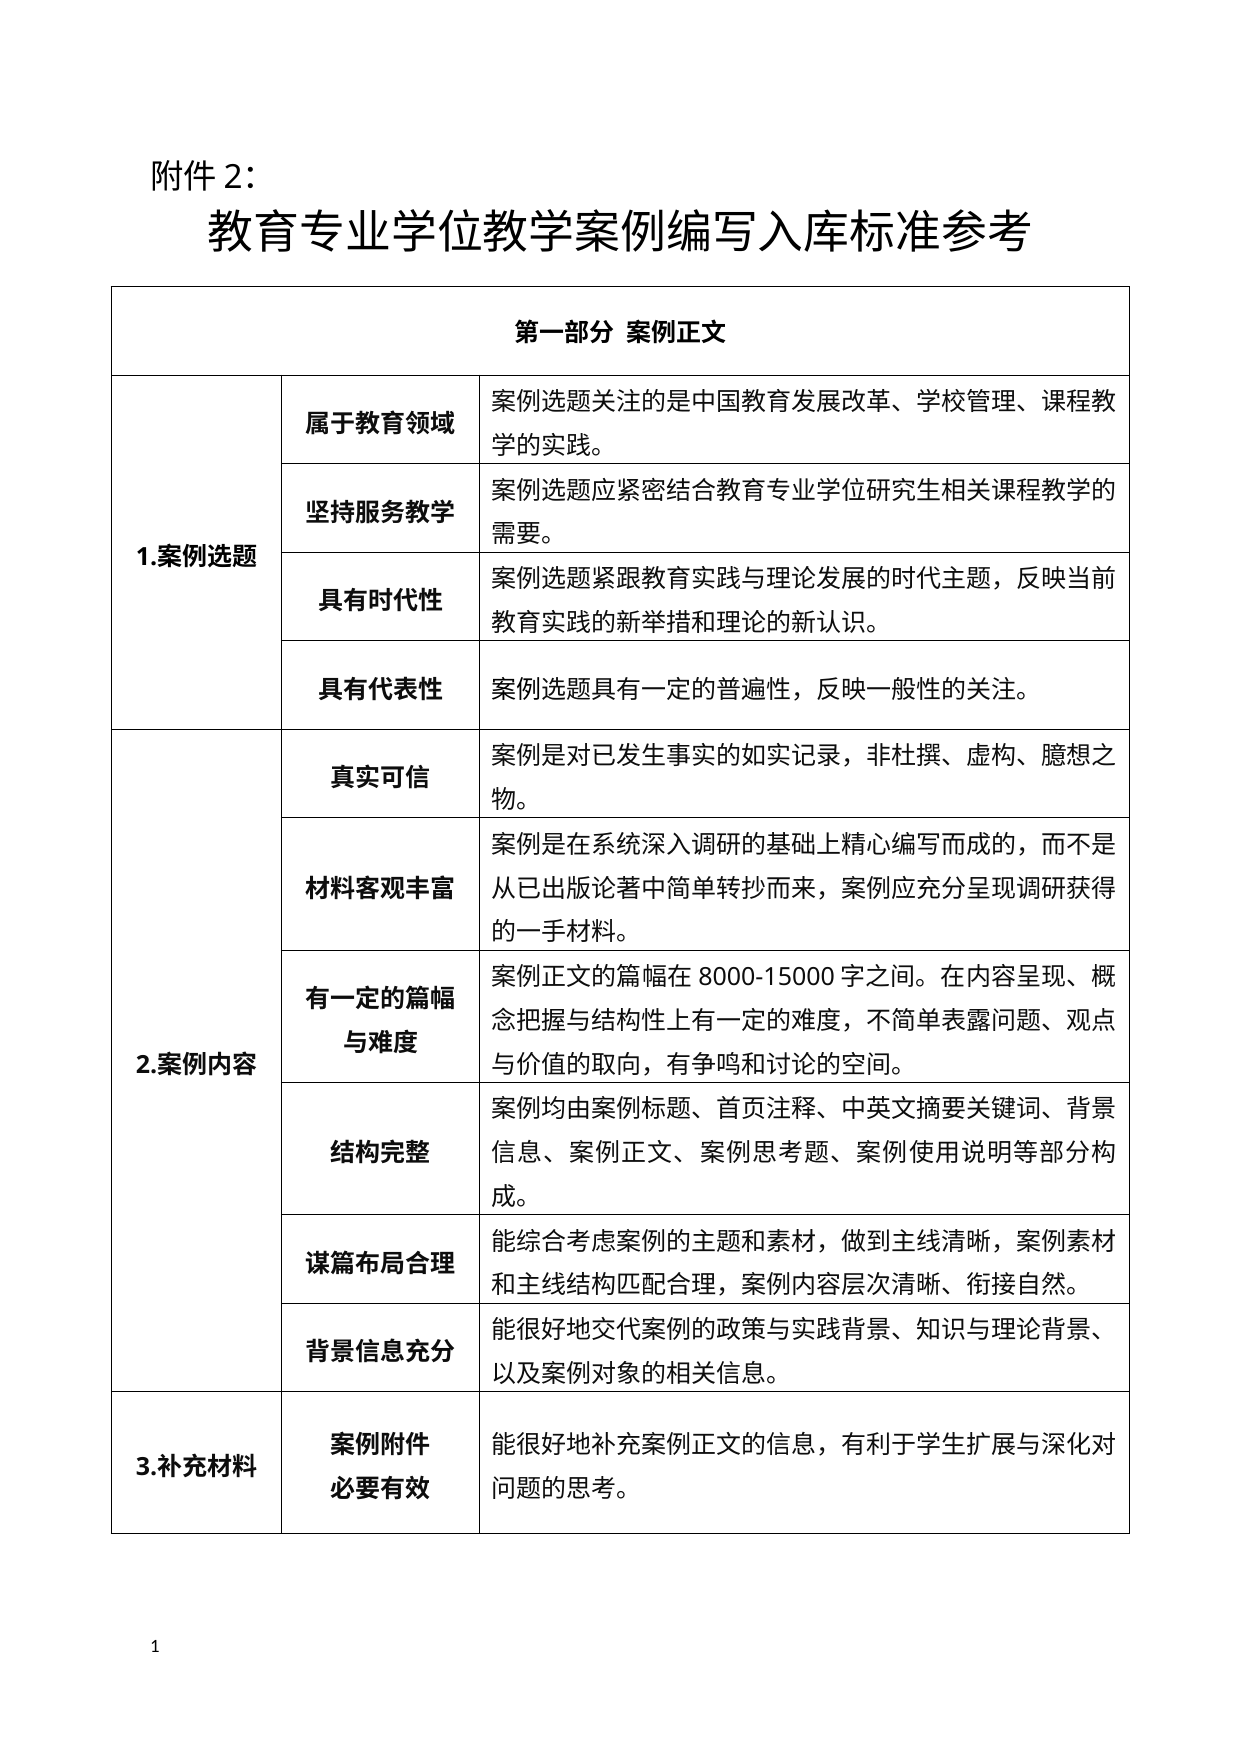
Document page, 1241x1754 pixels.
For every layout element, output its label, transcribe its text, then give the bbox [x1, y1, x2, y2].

table_cell 具有时代性 [282, 553, 479, 640]
table_cell 3.补充材料 [112, 1392, 281, 1533]
table_cell 案例选题具有一定的普遍性，反映一般性的关注。 [480, 641, 1129, 729]
table_cell 具有代表性 [282, 641, 479, 729]
table_cell 材料客观丰富 [282, 818, 479, 949]
text 教育专业学位教学案例编写入库标准参考 [150, 198, 1090, 261]
table_cell 案例选题紧跟教育实践与理论发展的时代主题，反映当前教育实践的新举措和理论的新认识。 [480, 553, 1129, 640]
table_cell 能很好地补充案例正文的信息，有利于学生扩展与深化对问题的思考。 [480, 1392, 1129, 1533]
table_cell 案例均由案例标题、首页注释、中英文摘要关键词、背景信息、案例正文、案例思考题、案例使用说明等部分构成。 [480, 1083, 1129, 1214]
table_cell 真实可信 [282, 730, 479, 817]
table_header 第一部分 案例正文 [112, 287, 1129, 374]
table_cell 案例正文的篇幅在8000-15000字之间。在内容呈现、概念把握与结构性上有一定的难度，不简单表露问题、观点与价值的取向，有争鸣和讨论的空间。 [480, 951, 1129, 1082]
table_cell 坚持服务教学 [282, 464, 479, 552]
table_cell 案例选题应紧密结合教育专业学位研究生相关课程教学的需要。 [480, 464, 1129, 552]
text 附件2： [150, 150, 1090, 198]
table_cell 案例是在系统深入调研的基础上精心编写而成的，而不是从已出版论著中简单转抄而来，案例应充分呈现调研获得的一手材料。 [480, 818, 1129, 949]
table_cell 有一定的篇幅 与难度 [282, 951, 479, 1082]
table_cell 案例选题关注的是中国教育发展改革、学校管理、课程教学的实践。 [480, 376, 1129, 463]
table_cell 案例附件 必要有效 [282, 1392, 479, 1533]
table_cell 2.案例内容 [112, 730, 281, 1391]
table_cell 谋篇布局合理 [282, 1215, 479, 1303]
table_cell 属于教育领域 [282, 376, 479, 463]
table_cell 能很好地交代案例的政策与实践背景、知识与理论背景、以及案例对象的相关信息。 [480, 1304, 1129, 1391]
table_cell 背景信息充分 [282, 1304, 479, 1391]
table_cell 结构完整 [282, 1083, 479, 1214]
table_cell 案例是对已发生事实的如实记录，非杜撰、虚构、臆想之物。 [480, 730, 1129, 817]
table_cell 1.案例选题 [112, 376, 281, 729]
table_cell 能综合考虑案例的主题和素材，做到主线清晰，案例素材和主线结构匹配合理，案例内容层次清晰、衔接自然。 [480, 1215, 1129, 1303]
